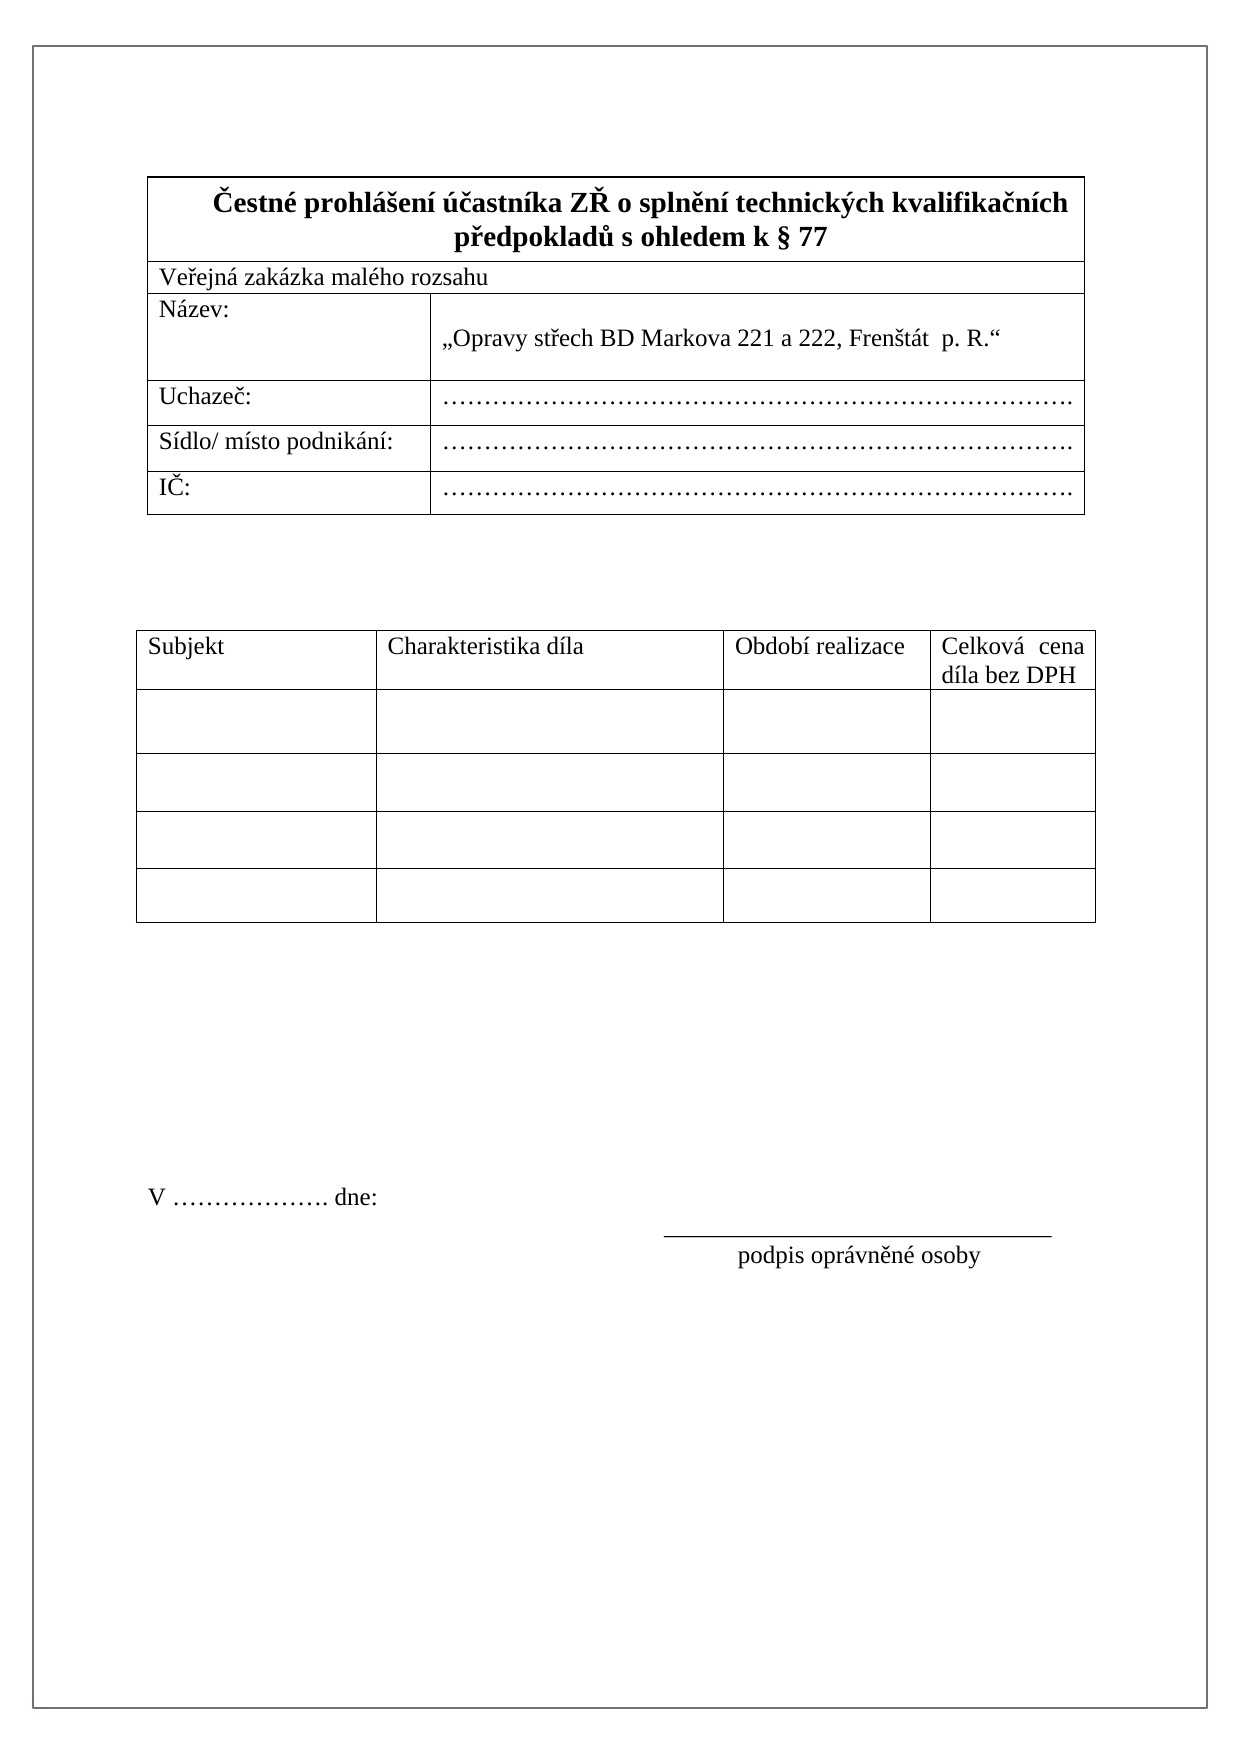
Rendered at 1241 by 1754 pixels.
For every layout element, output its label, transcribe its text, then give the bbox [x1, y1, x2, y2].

table_header Čestné prohlášení účastníka ZŘ o splnění technických kvalifikačních předpokladů s ohledem k § 77 [148, 178, 1084, 261]
table_cell Uchazeč: [148, 381, 430, 425]
table_header Charakteristika díla [377, 631, 723, 688]
table_cell [931, 754, 1095, 811]
table_cell [377, 690, 723, 753]
text V ………………. dne: [148, 1182, 1106, 1211]
text _______________________________ [148, 1211, 1106, 1240]
table_cell …………………………………………………………………. [431, 381, 1084, 425]
table_cell [137, 812, 376, 868]
table_cell Sídlo/ místo podnikání: [148, 426, 430, 471]
table_cell [931, 812, 1095, 868]
table_cell [724, 812, 930, 868]
table_header Celková cena díla bez DPH [931, 631, 1095, 688]
table_cell [137, 690, 376, 753]
table_cell [137, 869, 376, 922]
table_cell [377, 812, 723, 868]
table_cell [724, 690, 930, 753]
table_cell Název: [148, 294, 430, 380]
text podpis oprávněné osoby [148, 1240, 1106, 1269]
table_cell „Opravy střech BD Markova 221 a 222, Frenštát p. R.“ [431, 294, 1084, 380]
table_cell [724, 754, 930, 811]
table_cell …………………………………………………………………. [431, 426, 1084, 471]
table_cell …………………………………………………………………. [431, 472, 1084, 514]
table_cell [377, 754, 723, 811]
table_cell [724, 869, 930, 922]
table_header Období realizace [724, 631, 930, 688]
table_cell [377, 869, 723, 922]
table_cell Veřejná zakázka malého rozsahu [148, 262, 1084, 293]
table_cell IČ: [148, 472, 430, 514]
table_cell [137, 754, 376, 811]
table_cell [931, 869, 1095, 922]
table_cell [931, 690, 1095, 753]
table_header Subjekt [137, 631, 376, 688]
